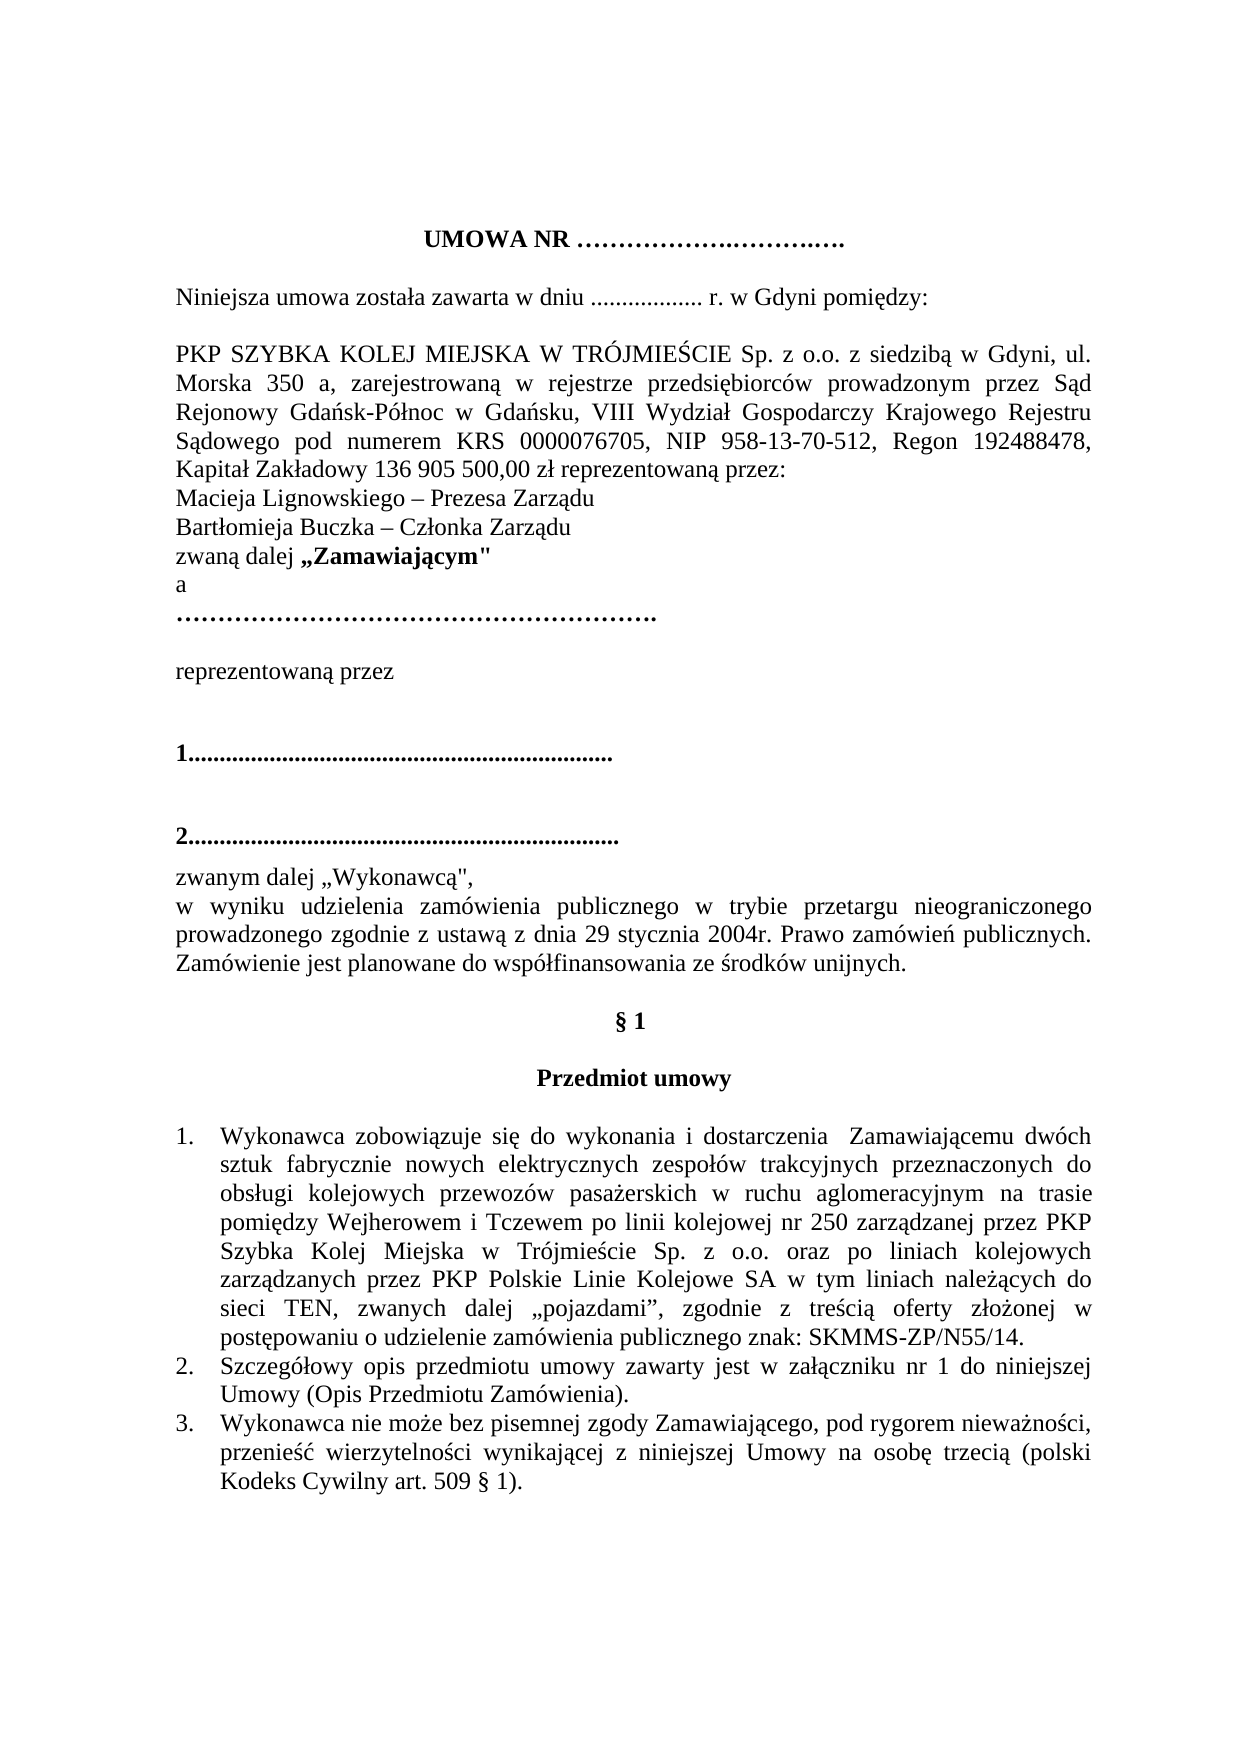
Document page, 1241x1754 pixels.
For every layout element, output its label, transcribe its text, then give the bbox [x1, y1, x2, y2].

list Wykonawca zobowiązuje się do wykonania i dostarczenia Zamawiającemu dwóch sztuk fabrycznie nowych elektrycznych zespołów trakcyjnych przeznaczonych do obsługi kolejowych przewozów pasażerskich w ruchu aglomeracyjnym na trasie pomiędzy Wejherowem i Tczewem po linii kolejowej nr 250 zarządzanej przez PKP Szybka Kolej Miejska w Trójmieście Sp. z o.o. oraz po liniach kolejowych zarządzanych przez PKP Polskie Linie Kolejowe SA w tym liniach należących do sieci TEN, zwanych dalej „pojazdami”, zgodnie z treścią oferty złożonej w postępowaniu o udzielenie zamówienia publicznego znak: SKMMS-ZP/N55/14. [175, 1121, 1092, 1351]
text Przedmiot umowy [175, 1063, 1092, 1092]
text Niniejsza umowa została zawarta w dniu .................. r. w Gdyni pomiędzy: [175, 282, 1092, 311]
text Bartłomieja Buczka – Członka Zarządu [175, 512, 1092, 541]
text zwanym dalej „Wykonawcą", [175, 862, 1092, 891]
text …………………………………………………. [175, 598, 1092, 627]
text Macieja Lignowskiego – Prezesa Zarządu [175, 483, 1092, 512]
text UMOWA NR ……………….……….…. [175, 224, 1092, 253]
text zwaną dalej „Zamawiającym" [175, 541, 1092, 569]
text 1.................................................................... [175, 738, 1092, 767]
text PKP SZYBKA KOLEJ MIEJSKA W TRÓJMIEŚCIE Sp. z o.o. z siedzibą w Gdyni, ul. Morska 350 a, zarejestrowaną w rejestrze przedsiębiorców prowadzonym przez Sąd Rejonowy Gdańsk-Północ w Gdańsku, VIII Wydział Gospodarczy Krajowego Rejestru Sądowego pod numerem KRS 0000076705, NIP 958-13-70-512, Regon 192488478, Kapitał Zakładowy 136 905 500,00 zł reprezentowaną przez: [175, 339, 1092, 483]
list Szczegółowy opis przedmiotu umowy zawarty jest w załączniku nr 1 do niniejszej Umowy (Opis Przedmiotu Zamówienia). [175, 1351, 1092, 1408]
text reprezentowaną przez [175, 656, 1092, 684]
list Wykonawca nie może bez pisemnej zgody Zamawiającego, pod rygorem nieważności, przenieść wierzytelności wynikającej z niniejszej Umowy na osobę trzecią (polski Kodeks Cywilny art. 509 § 1). [175, 1408, 1092, 1494]
text § 1 [175, 1006, 1085, 1034]
text 2..................................................................... [175, 821, 1092, 849]
text w wyniku udzielenia zamówienia publicznego w trybie przetargu nieograniczonego prowadzonego zgodnie z ustawą z dnia 29 stycznia 2004r. Prawo zamówień publicznych. Zamówienie jest planowane do współfinansowania ze środków unijnych. [175, 891, 1092, 977]
text a [175, 569, 1092, 598]
